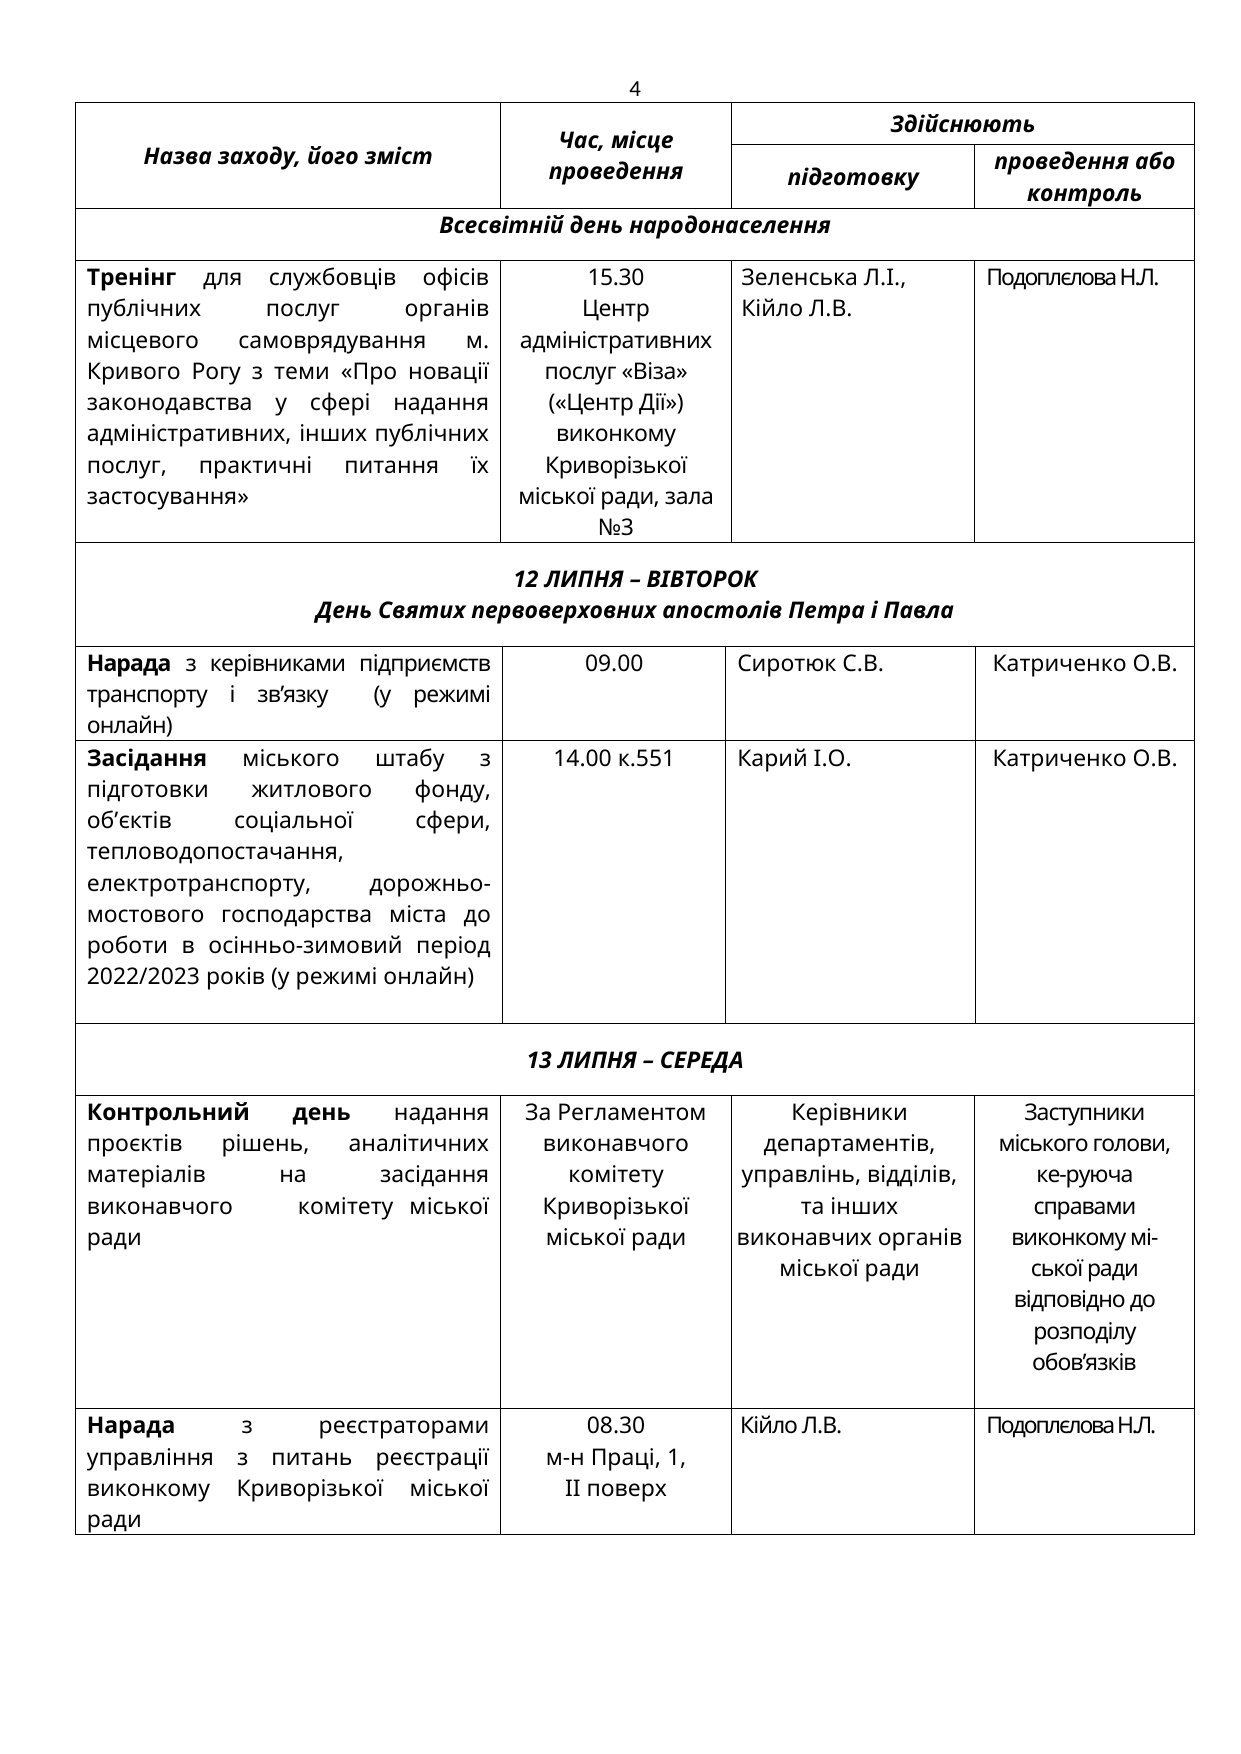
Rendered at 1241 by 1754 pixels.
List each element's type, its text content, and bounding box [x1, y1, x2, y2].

table_cell За Регламентом виконавчого комітету Криворізької міської ради [501, 1096, 731, 1408]
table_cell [76, 209, 1194, 260]
table_cell 09.00 [503, 647, 725, 740]
table_cell Керівники департаментів, управлінь, відділів, та інших виконавчих органів міської ради [732, 1096, 974, 1408]
table_cell Сиротюк С.В. [726, 647, 975, 740]
table_cell Катриченко О.В. [976, 741, 1194, 1023]
table_cell Нарада з керівниками підприємств транспорту і зв’язку (у режимі онлайн) [76, 647, 502, 740]
table_cell Карий І.О. [726, 741, 975, 1023]
table_cell 14.00 к.551 [503, 741, 725, 1023]
table_cell 15.30 Центр адміністративних послуг «Віза» («Центр Дії») виконкому Криворізької міської ради, зала №3 [501, 261, 731, 542]
table_cell 12 ЛИПНЯ – ВІВТОРОК День Святих первоверховних апостолів Петра і Павла [76, 543, 1194, 646]
table_cell проведення або контроль [975, 145, 1194, 208]
table_cell Нарада з реєстраторами управління з питань реєстрації виконкому Криворізької міської ради [76, 1409, 500, 1534]
table_cell Подоплєлова Н.Л. [975, 261, 1194, 542]
table_cell Тренінг для службовців офісів публічних послуг органів місцевого самоврядування м. Кривого Рогу з теми «Про новації законодавства у сфері надання адміністративних, інших публічних послуг, практичні питання їх застосування» [76, 261, 500, 542]
table_cell Зеленська Л.І., Кійло Л.В. [732, 261, 974, 542]
table_cell Катриченко О.В. [976, 647, 1194, 740]
table_cell Подоплєлова Н.Л. [975, 1409, 1194, 1534]
table_header Здійснюють [732, 103, 1194, 144]
table_header Час, місце проведення [501, 103, 731, 208]
table_cell Кійло Л.В. [732, 1409, 974, 1534]
table_cell підготовку [732, 145, 974, 208]
table_header Назва заходу, його зміст [76, 103, 500, 208]
table_cell 13 ЛИПНЯ – СЕРЕДА [76, 1024, 1194, 1095]
table_cell Заступники міського голови, ке-руюча справами виконкому мі-ської ради відповідно до розподілу обов’язків [975, 1096, 1194, 1408]
table_cell Контрольний день надання проєктів рішень, аналітичних матеріалів на засідання виконавчого комітету міської ради [76, 1096, 500, 1408]
table_cell 08.30 м-н Праці, 1, ІІ поверх [501, 1409, 731, 1534]
table_cell Засідання міського штабу з підготовки житлового фонду, об’єктів соціальної сфери, тепловодопостачання, електротранспорту, дорожньо-мостового господарства міста до роботи в осінньо-зимовий період 2022/2023 років (у режимі онлайн) [76, 741, 502, 1023]
